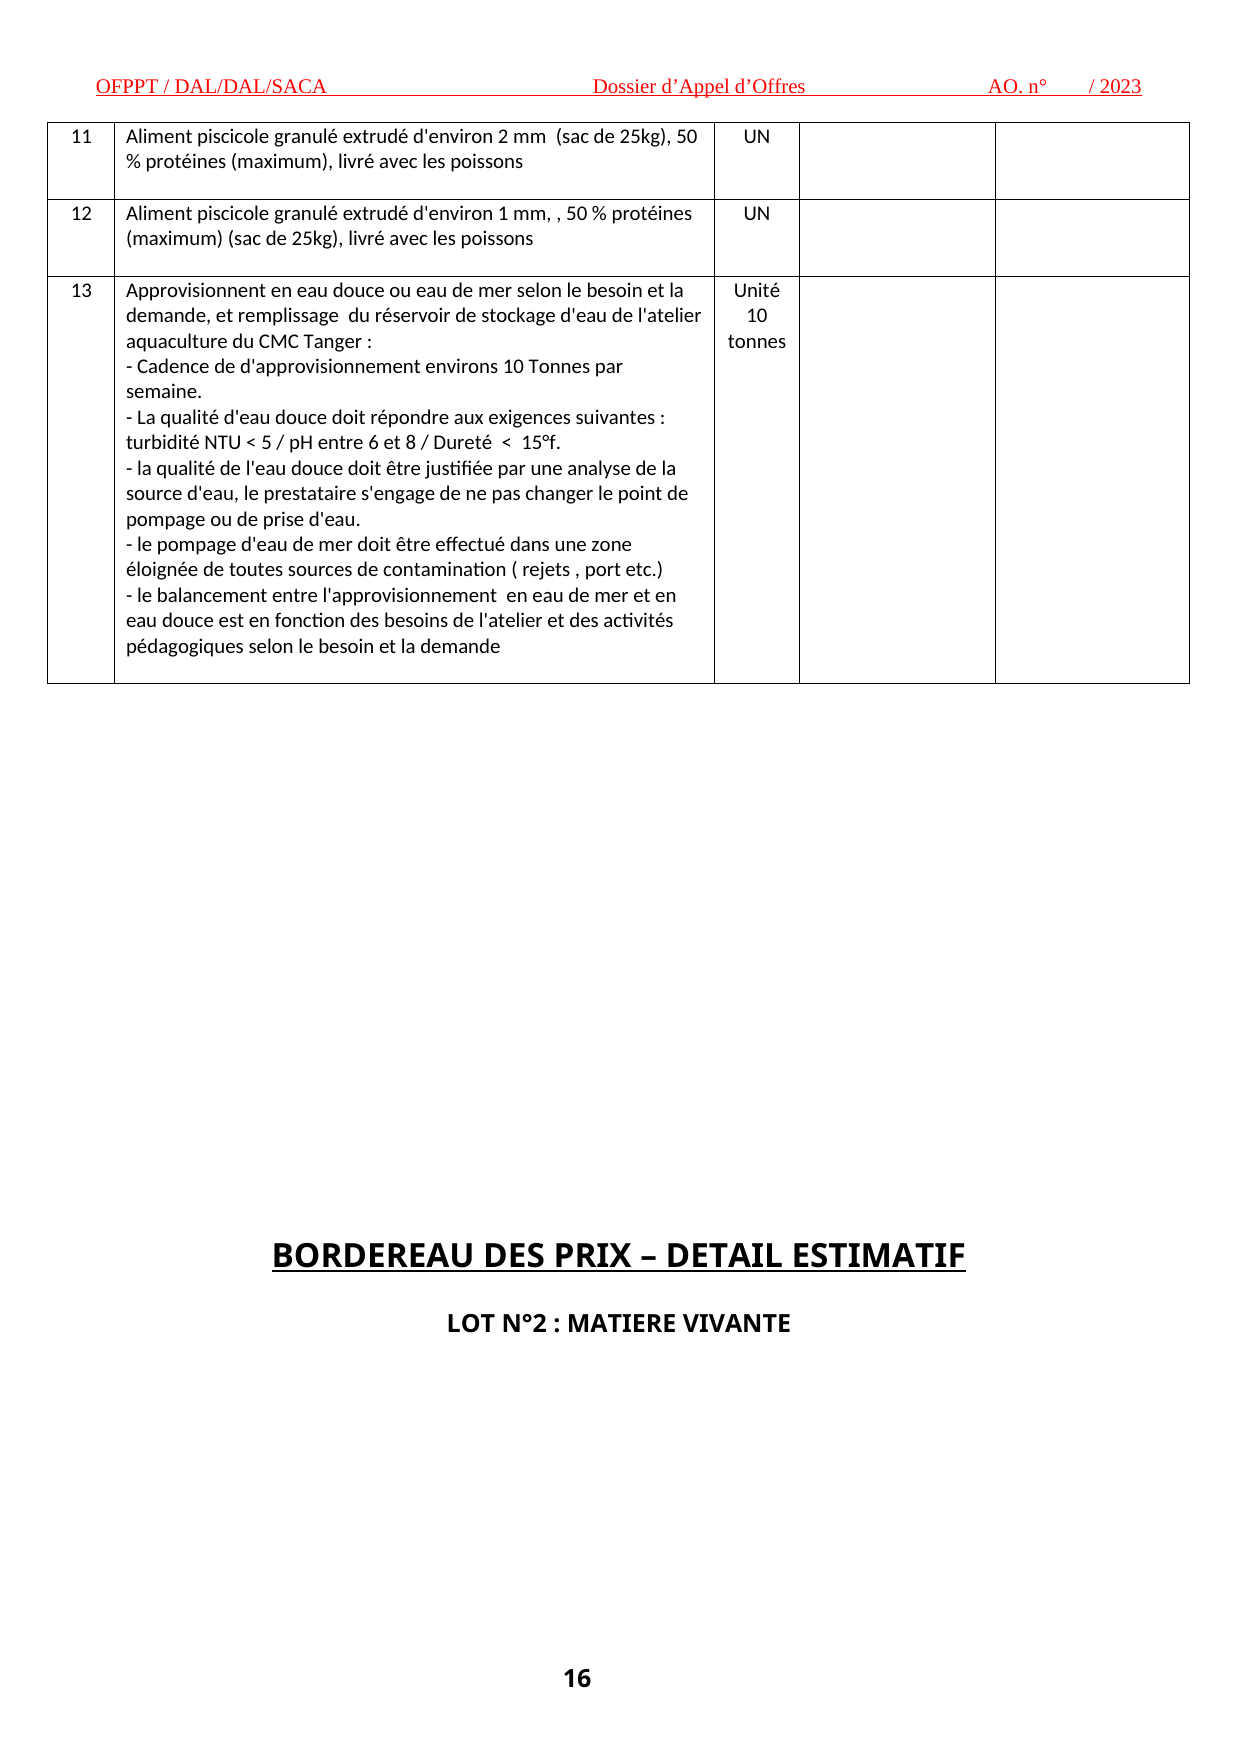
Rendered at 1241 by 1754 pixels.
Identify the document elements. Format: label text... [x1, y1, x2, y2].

table_cell UN [715, 200, 799, 276]
table_cell Aliment piscicole granulé extrudé d'environ 2 mm (sac de 25kg), 50 % protéines (maximum), livré avec les poissons [115, 123, 714, 199]
table_cell [800, 123, 995, 199]
table_cell 13 [48, 277, 114, 683]
table_cell UN [715, 123, 799, 199]
table_cell Unité 10 tonnes [715, 277, 799, 683]
table_cell [800, 277, 995, 683]
text LOT N°2 : MATIERE VIVANTE [75, 1305, 1162, 1339]
table_cell 12 [48, 200, 114, 276]
table_cell [996, 200, 1189, 276]
table_cell Aliment piscicole granulé extrudé d'environ 1 mm, , 50 % protéines (maximum) (sac de 25kg), livré avec les poissons [115, 200, 714, 276]
table_cell [800, 200, 995, 276]
table_cell [996, 277, 1189, 683]
table_cell [996, 123, 1189, 199]
table_cell Approvisionnent en eau douce ou eau de mer selon le besoin et la demande, et remplissage du réservoir de stockage d'eau de l'atelier aquaculture du CMC Tanger : - Cadence de d'approvisionnement environs 10 Tonnes par semaine. - La qualité d'eau douce doit répondre aux exigences suivantes : turbidité NTU < 5 / pH entre 6 et 8 / Dureté < 15°f. - la qualité de l'eau douce doit être justifiée par une analyse de la source d'eau, le prestataire s'engage de ne pas changer le point de pompage ou de prise d'eau. - le pompage d'eau de mer doit être effectué dans une zone éloignée de toutes sources de contamination ( rejets , port etc.) - le balancement entre l'approvisionnement en eau de mer et en eau douce est en fonction des besoins de l'atelier et des activités pédagogiques selon le besoin et la demande [115, 277, 714, 683]
text BORDEREAU DES PRIX – DETAIL ESTIMATIF [75, 1231, 1162, 1277]
table_cell 11 [48, 123, 114, 199]
